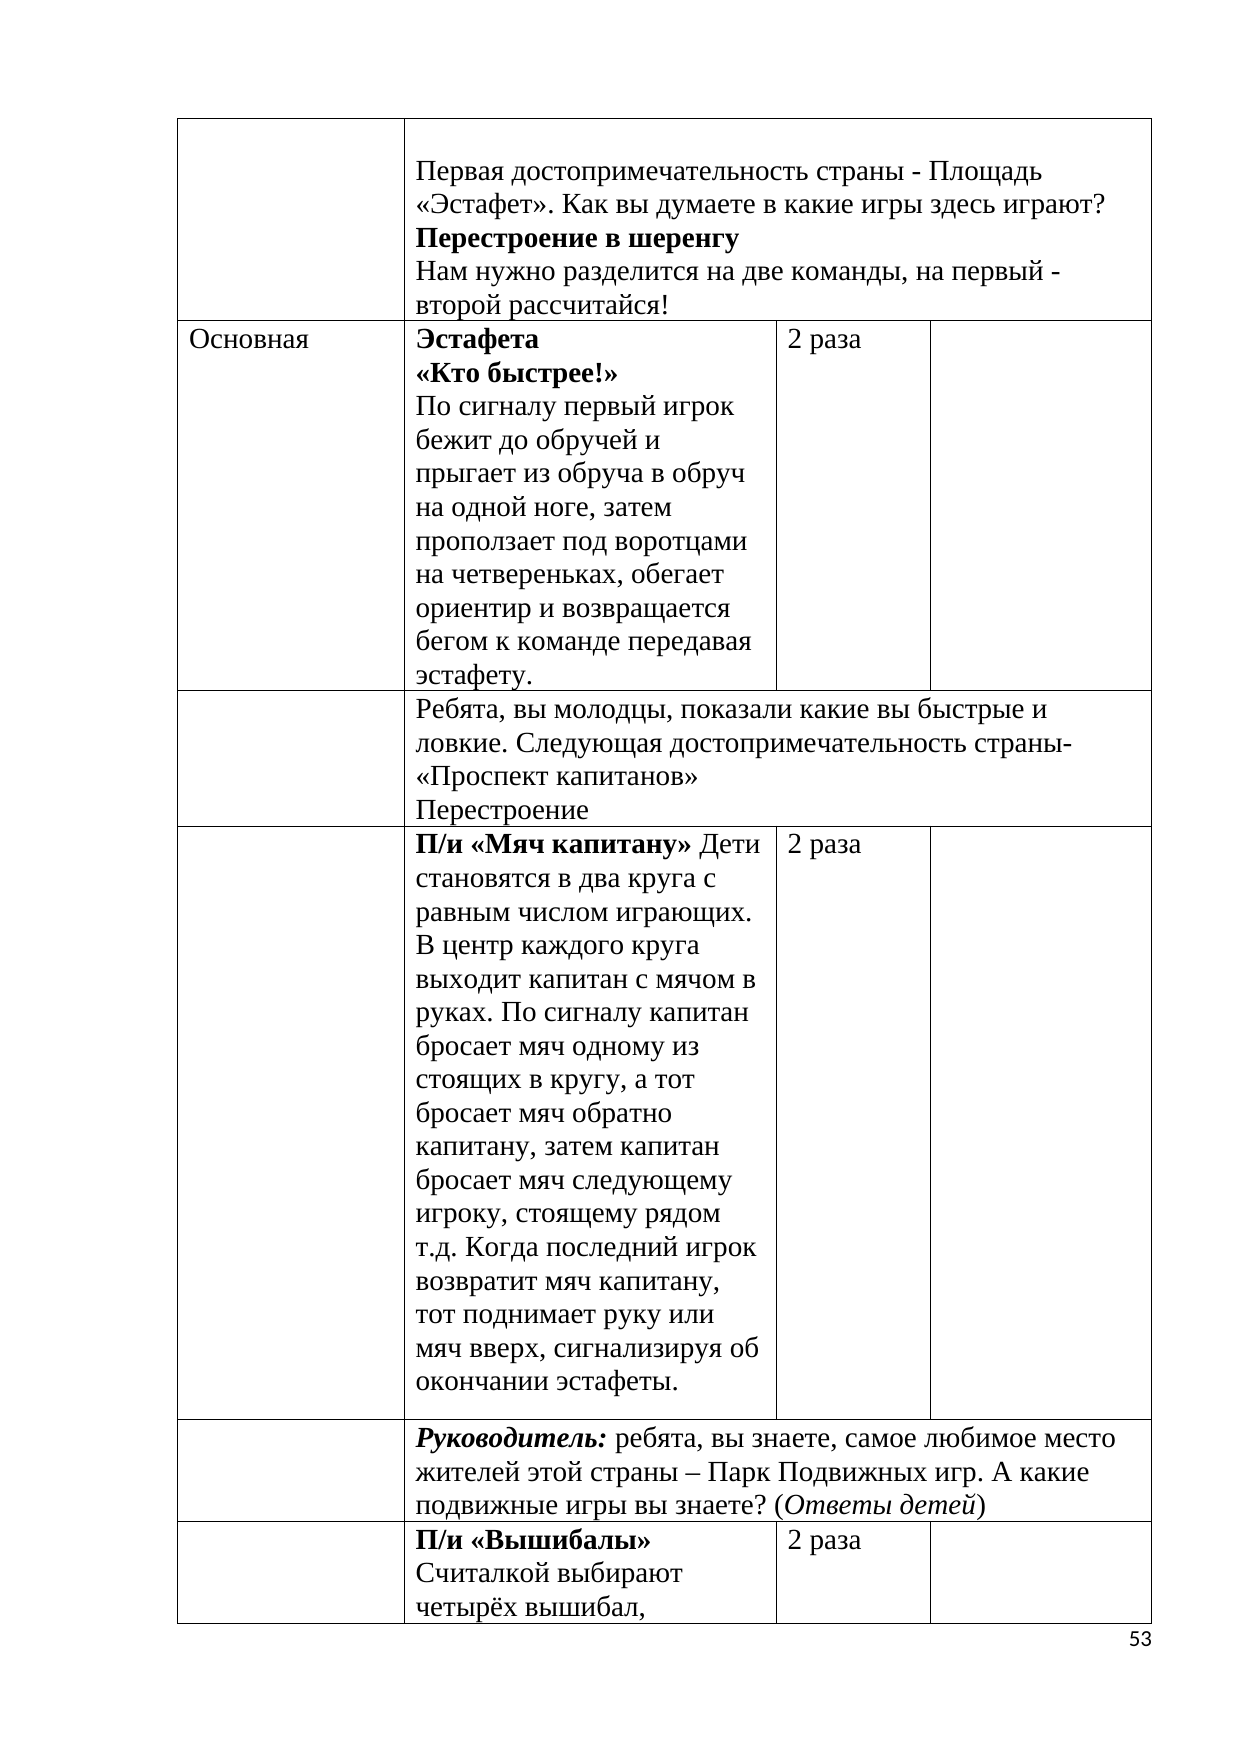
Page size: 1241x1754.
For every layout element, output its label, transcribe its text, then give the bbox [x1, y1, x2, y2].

table_cell [178, 119, 404, 320]
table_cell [405, 119, 1151, 320]
table_cell [178, 827, 404, 1419]
table_cell Ребята, вы молодцы, показали какие вы быстрые и ловкие. Следующая достопримечательность страны- «Проспект капитанов» Перестроение [405, 691, 1151, 826]
table_cell Эстафета «Кто быстрее!» По сигналу первый игрок бежит до обручей и прыгает из обруча в обруч на одной ноге, затем проползает под воротцами на четвереньках, обегает ориентир и возвращается бегом к команде передавая эстафету. [405, 321, 776, 690]
table_cell 2 раза [777, 1522, 930, 1622]
table_cell Основная [178, 321, 404, 690]
table_cell [178, 1420, 404, 1521]
table_cell [178, 1522, 404, 1622]
table_cell 2 раза [777, 321, 930, 690]
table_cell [405, 1522, 776, 1622]
table_cell [931, 827, 1151, 1419]
table_cell Руководитель: ребята, вы знаете, самое любимое место жителей этой страны – Парк Подвижных игр. А какие подвижные игры вы знаете? (Ответы детей) [405, 1420, 1151, 1521]
table_cell П/и «Мяч капитану» Дети становятся в два круга с равным числом играющих. В центр каждого круга выходит капитан с мячом в руках. По сигналу капитан бросает мяч одному из стоящих в кругу, а тот бросает мяч обратно капитану, затем капитан бросает мяч следующему игроку, стоящему рядом т.д. Когда последний игрок возвратит мяч капитану, тот поднимает руку или мяч вверх, сигнализируя об окончании эстафеты. [405, 827, 776, 1419]
table_cell [931, 1522, 1151, 1622]
table_cell [178, 691, 404, 826]
table_cell 2 раза [777, 827, 930, 1419]
table_cell [931, 321, 1151, 690]
